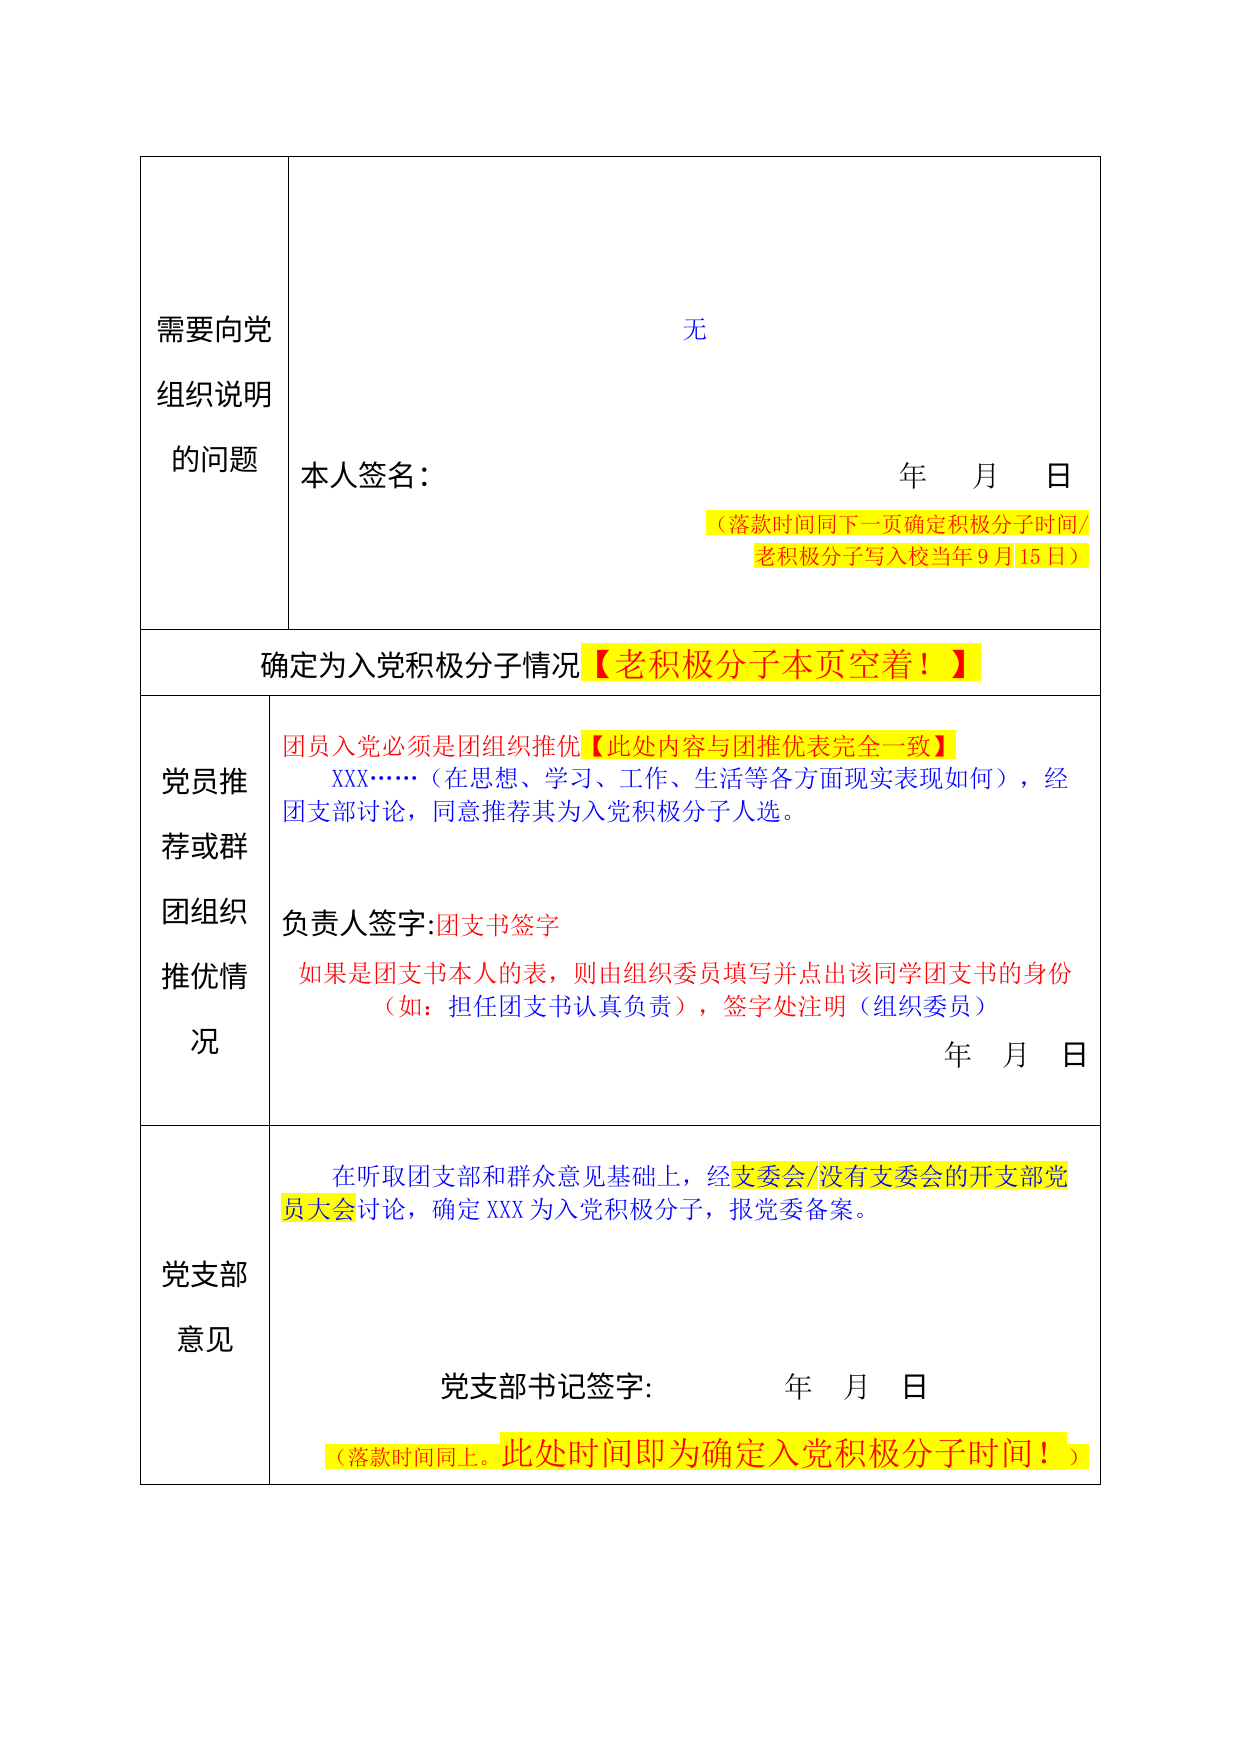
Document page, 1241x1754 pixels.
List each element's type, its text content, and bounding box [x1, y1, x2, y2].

table_cell 在听取团支部和群众意见基础上，经支委会/没有支委会的开支部党员大会讨论，确定XXX为入党积极分子，报党委备案。 党支部书记签字: 年 月 日 （落款时间同上。此处时间即为确定入党积极分子时间！） [270, 1126, 1100, 1484]
table_cell 无 本人签名： 年 月 日 （落款时间同下一页确定积极分子时间/ 老积极分子写入校当年9月15日） [289, 157, 1100, 628]
table_cell 需要向党组织说明的问题 [141, 157, 288, 628]
table_cell 团员入党必须是团组织推优【此处内容与团推优表完全一致】 XXX……（在思想、学习、工作、生活等各方面现实表现如何），经团支部讨论，同意推荐其为入党积极分子人选。 负责人签字:团支书签字 如果是团支书本人的表，则由组织委员填写并点出该同学团支书的身份（如：担任团支书认真负责），签字处注明（组织委员） 年 月 日 [270, 696, 1100, 1125]
table_cell 党支部 意见 [141, 1126, 269, 1484]
table_cell 党员推荐或群团组织推优情况 [141, 696, 269, 1125]
table_cell 确定为入党积极分子情况【老积极分子本页空着！】 [141, 630, 1100, 694]
